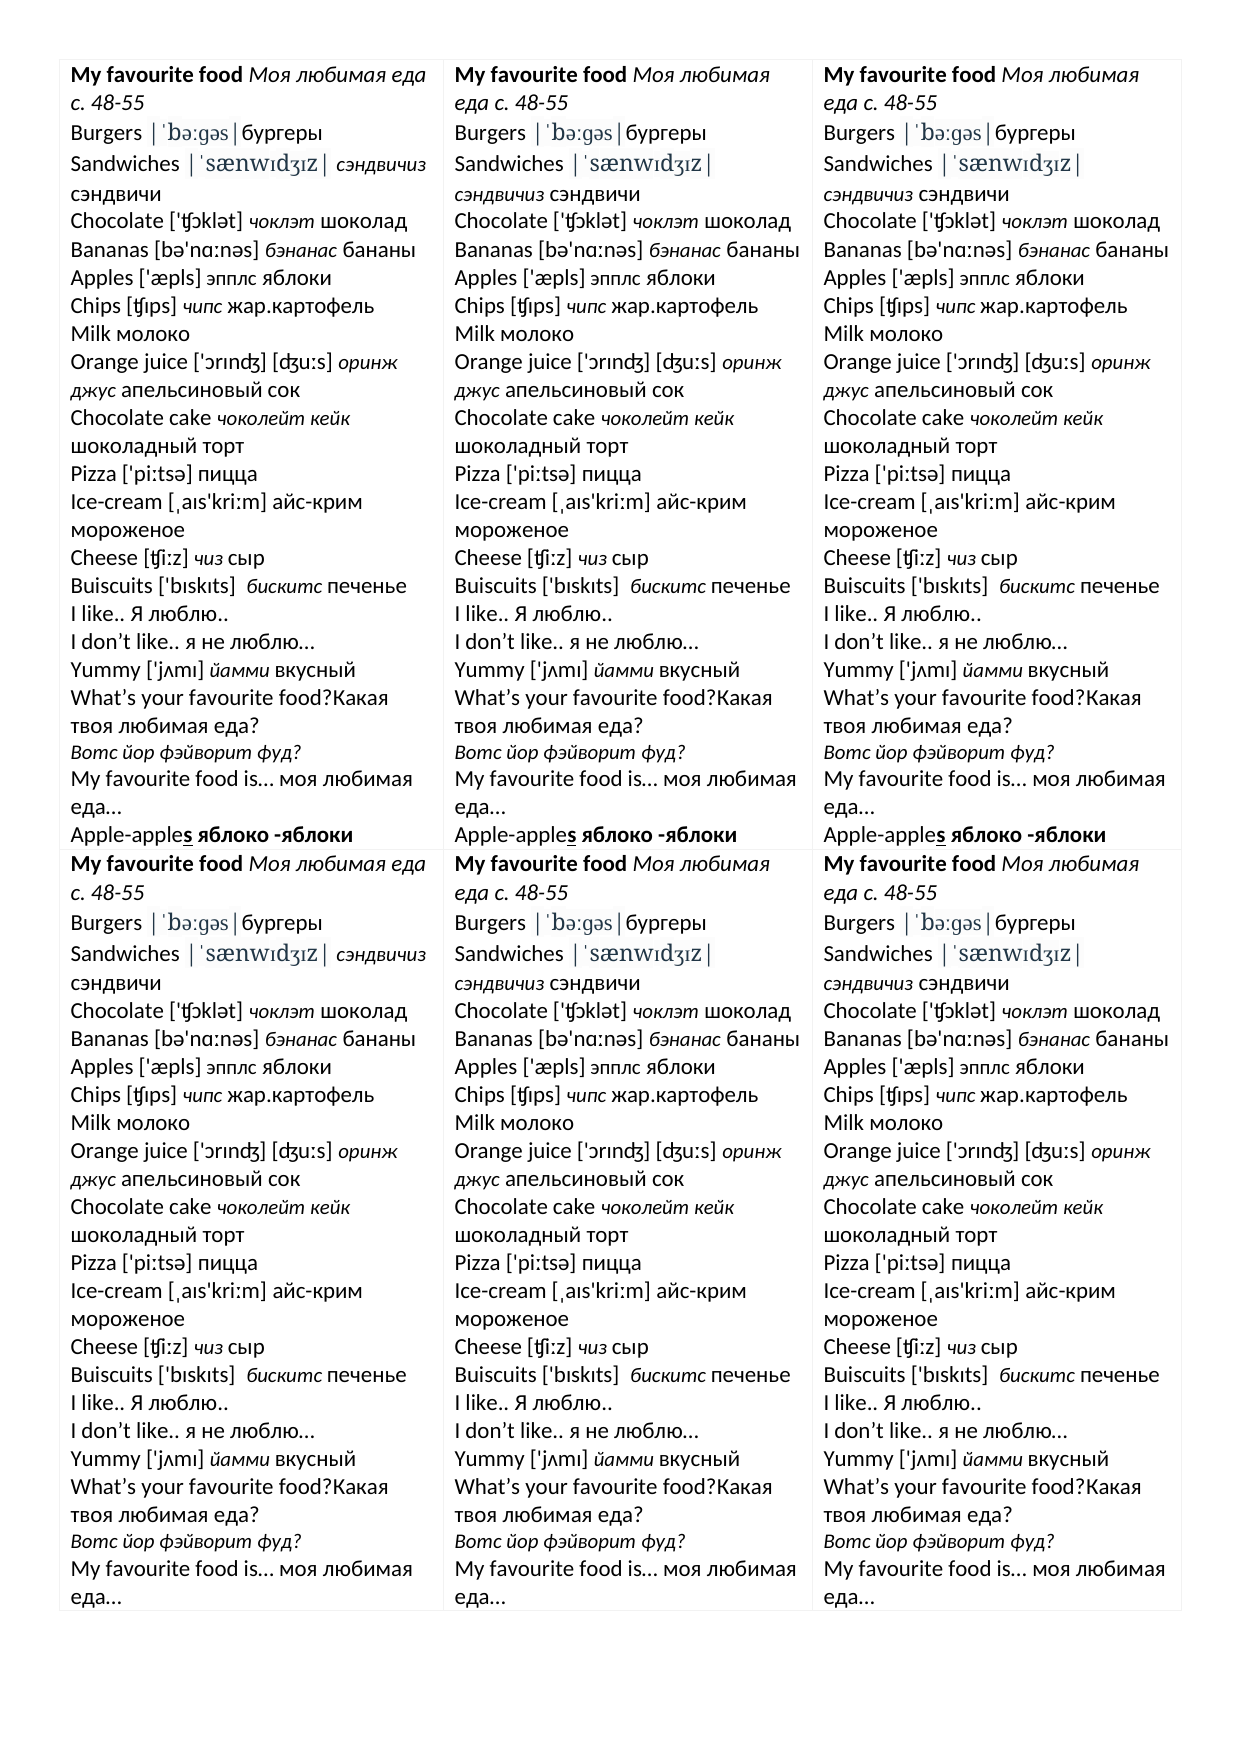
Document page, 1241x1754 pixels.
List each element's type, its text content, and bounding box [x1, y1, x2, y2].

table_header My favourite food Моя любимая еда c. 48-55 Burgers |ˈbəːɡəs|бургеры Sandwiches |ˈsænwɪdʒɪz| сэндвичиз сэндвичи Chocolate ['ʧɔklət] чоклэт шоколад Bananas [bə'nɑːnəs] бэнанас бананы Apples ['æpls] эпплс яблоки Chips [ʧɪps] чипс жар.картофель Milk молоко Orange juice ['ɔrɪnʤ] [ʤuːs] оринж джус апельсиновый сок Chocolate cake чоколейт кейк шоколадный торт Pizza ['piːtsə] пицца Ice-cream [ˌaɪs'kriːm] айс-крим мороженое Cheese [ʧiːz] чиз сыр Buiscuits ['bɪskɪts] бискитс печенье I like.. Я люблю.. I don’t like.. я не люблю… Yummy ['jʌmɪ] йамми вкусный What’s your favourite food?Какая твоя любимая еда? Вотс йор фэйворит фуд? My favourite food is… моя любимая еда… Apple-apples яблоко -яблоки [60, 60, 443, 848]
table_header My favourite food Моя любимая еда c. 48-55 Burgers |ˈbəːɡəs|бургеры Sandwiches |ˈsænwɪdʒɪz| сэндвичиз сэндвичи Chocolate ['ʧɔklət] чоклэт шоколад Bananas [bə'nɑːnəs] бэнанас бананы Apples ['æpls] эпплс яблоки Chips [ʧɪps] чипс жар.картофель Milk молоко Orange juice ['ɔrɪnʤ] [ʤuːs] оринж джус апельсиновый сок Chocolate cake чоколейт кейк шоколадный торт Pizza ['piːtsə] пицца Ice-cream [ˌaɪs'kriːm] айс-крим мороженое Cheese [ʧiːz] чиз сыр Buiscuits ['bɪskɪts] бискитс печенье I like.. Я люблю.. I don’t like.. я не люблю… Yummy ['jʌmɪ] йамми вкусный What’s your favourite food?Какая твоя любимая еда? Вотс йор фэйворит фуд? My favourite food is… моя любимая еда… Apple-apples яблоко -яблоки [813, 60, 1181, 848]
table_header My favourite food Моя любимая еда c. 48-55 Burgers |ˈbəːɡəs|бургеры Sandwiches |ˈsænwɪdʒɪz| сэндвичиз сэндвичи Chocolate ['ʧɔklət] чоклэт шоколад Bananas [bə'nɑːnəs] бэнанас бананы Apples ['æpls] эпплс яблоки Chips [ʧɪps] чипс жар.картофель Milk молоко Orange juice ['ɔrɪnʤ] [ʤuːs] оринж джус апельсиновый сок Chocolate cake чоколейт кейк шоколадный торт Pizza ['piːtsə] пицца Ice-cream [ˌaɪs'kriːm] айс-крим мороженое Cheese [ʧiːz] чиз сыр Buiscuits ['bɪskɪts] бискитс печенье I like.. Я люблю.. I don’t like.. я не люблю… Yummy ['jʌmɪ] йамми вкусный What’s your favourite food?Какая твоя любимая еда? Вотс йор фэйворит фуд? My favourite food is… моя любимая еда… Apple-apples яблоко -яблоки [444, 60, 812, 848]
